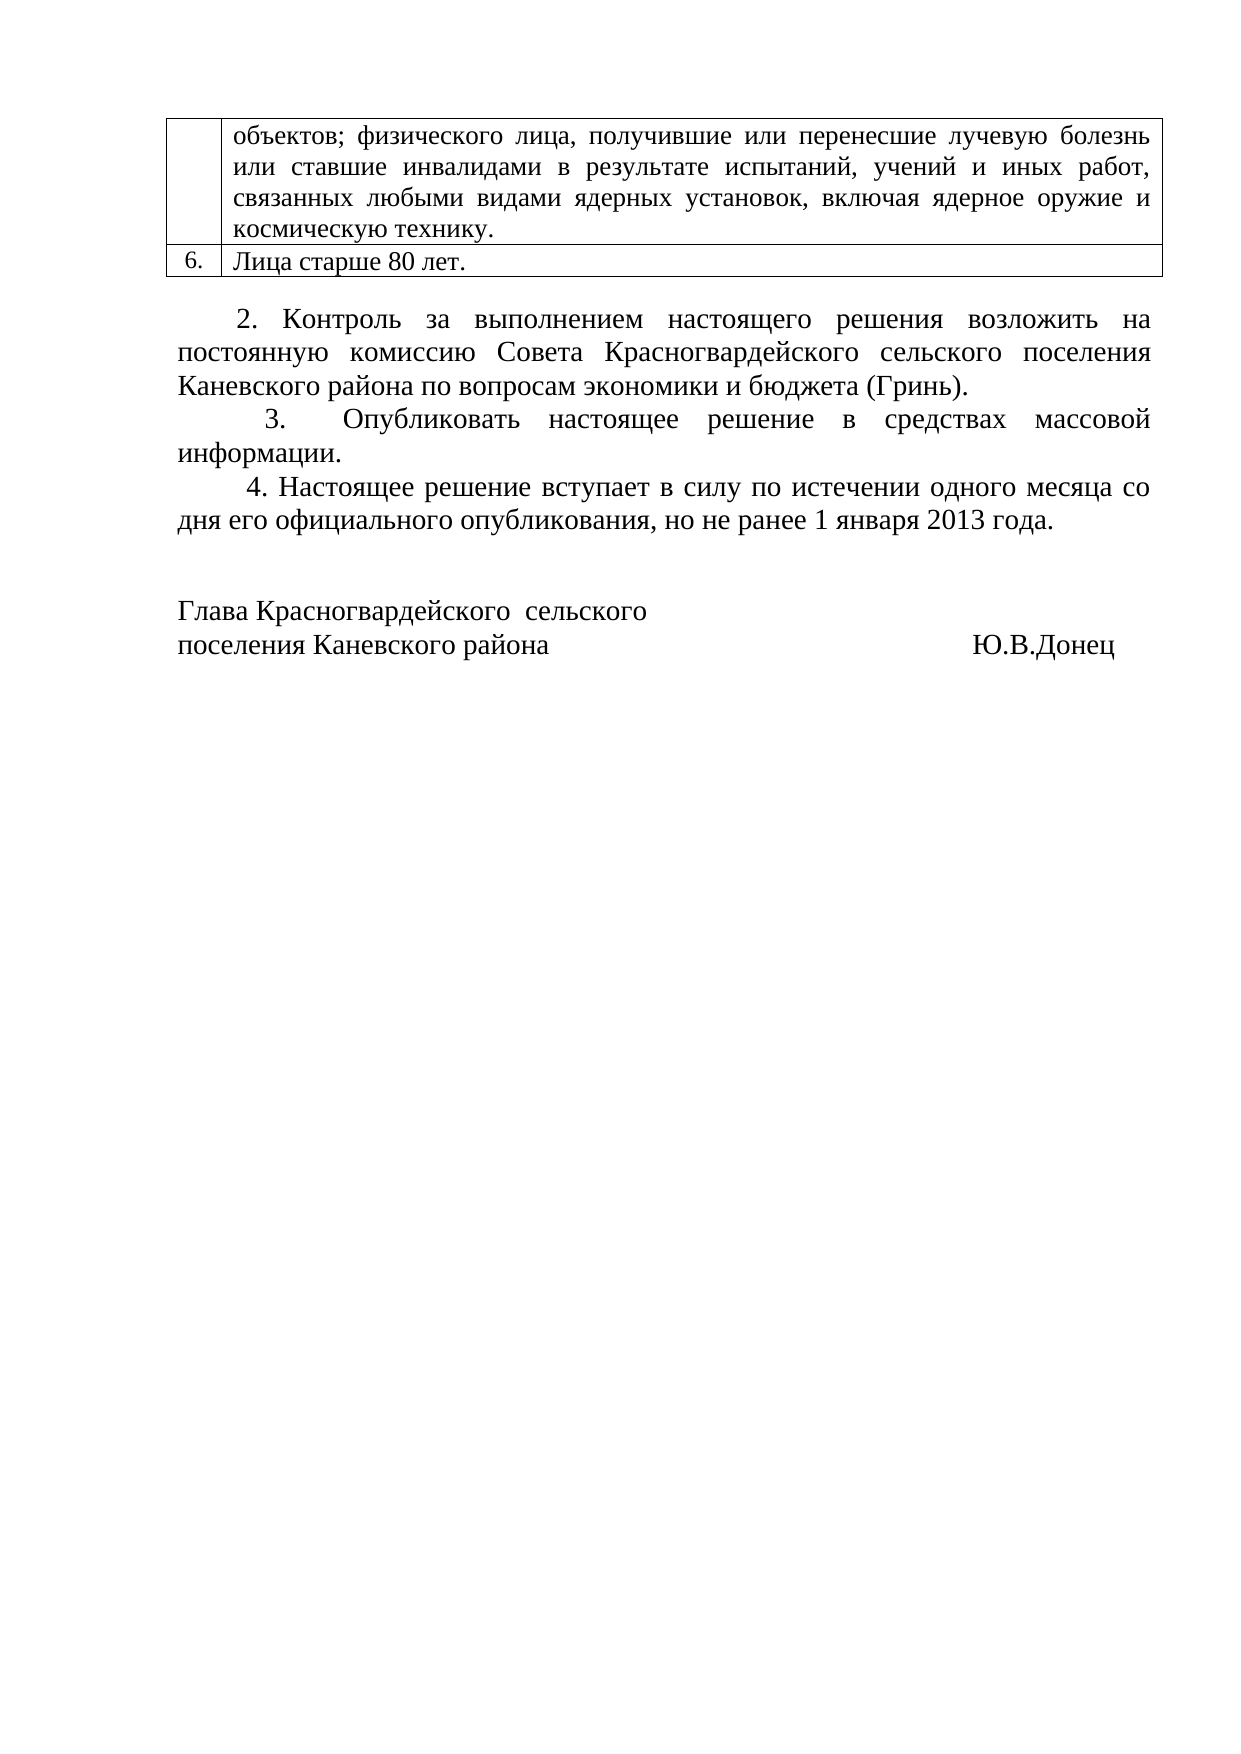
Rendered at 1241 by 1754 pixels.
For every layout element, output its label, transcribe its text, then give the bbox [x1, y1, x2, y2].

table_cell 6. [167, 245, 221, 276]
text 2. Контроль за выполнением настоящего решения возложить на постоянную комиссию Совета Красногвардейского сельского поселения Каневского района по вопросам экономики и бюджета (Гринь). [177, 301, 1152, 402]
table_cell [222, 119, 1162, 244]
text поселения Каневского района Ю.В.Донец [177, 627, 1152, 661]
table_cell 5. [167, 119, 221, 244]
text Глава Красногвардейского сельского [177, 593, 1152, 627]
text 3. Опубликовать настоящее решение в средствах массовой информации. [177, 402, 1152, 469]
table_cell Лица старше 80 лет. [222, 245, 1162, 276]
text 4. Настоящее решение вступает в силу по истечении одного месяца со дня его официального опубликования, но не ранее 1 января 2013 года. [177, 469, 1152, 536]
